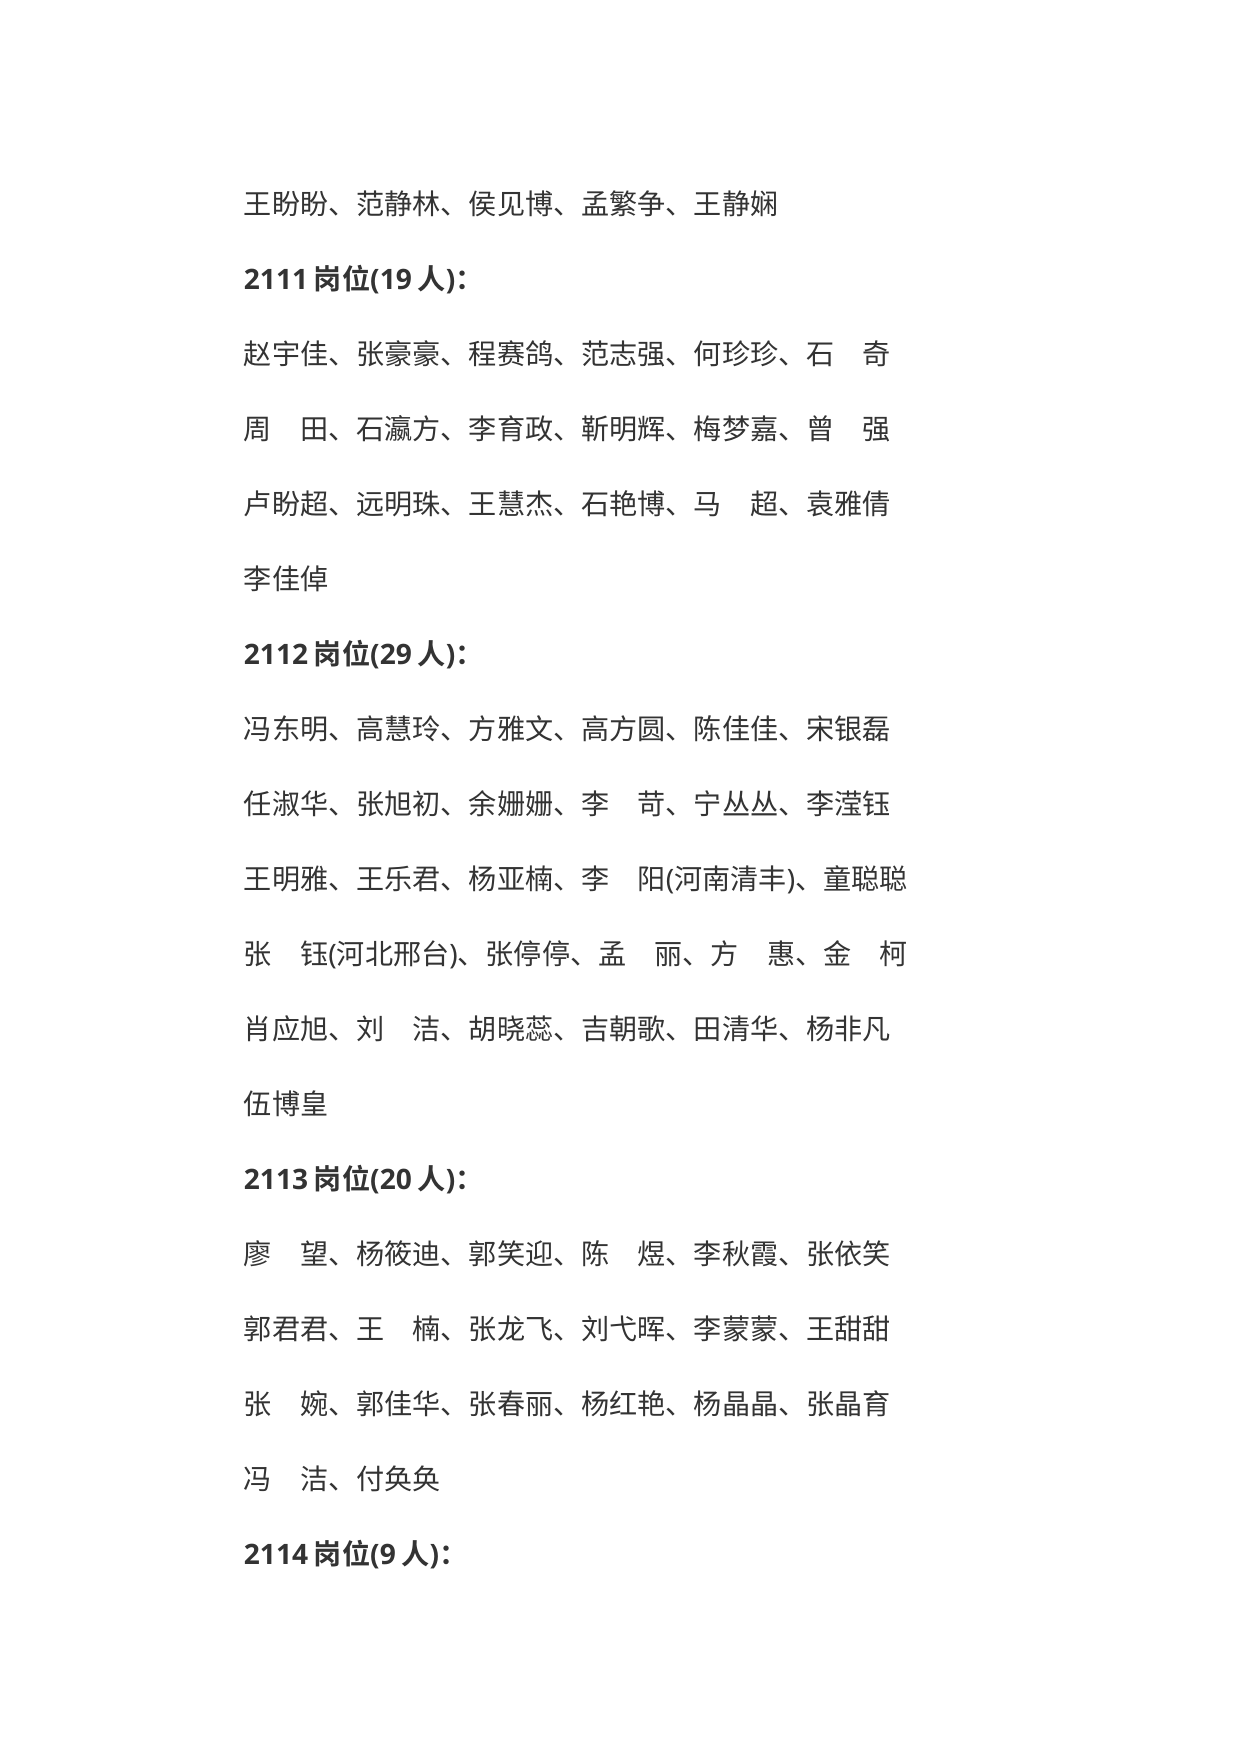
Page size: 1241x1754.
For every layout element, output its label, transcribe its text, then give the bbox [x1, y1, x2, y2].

text 卢盼超、远明珠、王慧杰、石艳博、马 超、袁雅倩 [187, 464, 1053, 539]
text 郭君君、王 楠、张龙飞、刘弋晖、李蒙蒙、王甜甜 [187, 1289, 1053, 1364]
text 廖 望、杨筱迪、郭笑迎、陈 煜、李秋霞、张依笑 [187, 1214, 1053, 1289]
text 2114岗位(9人)： [187, 1514, 1053, 1589]
text 张 婉、郭佳华、张春丽、杨红艳、杨晶晶、张晶育 [187, 1364, 1053, 1439]
text 2113岗位(20人)： [187, 1139, 1053, 1214]
text 肖应旭、刘 洁、胡晓蕊、吉朝歌、田清华、杨非凡 [187, 989, 1053, 1064]
text 王明雅、王乐君、杨亚楠、李 阳(河南清丰)、童聪聪 [187, 839, 1053, 914]
text 周 田、石瀛方、李育政、靳明辉、梅梦嘉、曾 强 [187, 389, 1053, 464]
text 张 钰(河北邢台)、张停停、孟 丽、方 惠、金 柯 [187, 914, 1053, 989]
text 赵宇佳、张豪豪、程赛鸽、范志强、何珍珍、石 奇 [187, 314, 1053, 389]
text 2112岗位(29人)： [187, 614, 1053, 689]
text 2111岗位(19人)： [187, 239, 1053, 314]
text 冯东明、高慧玲、方雅文、高方圆、陈佳佳、宋银磊 [187, 689, 1053, 764]
text 伍博皇 [187, 1064, 1053, 1139]
text 任淑华、张旭初、余姗姗、李 苛、宁丛丛、李滢钰 [187, 764, 1053, 839]
text 李佳倬 [187, 539, 1053, 614]
text 冯 洁、付奂奂 [187, 1439, 1053, 1514]
text 王盼盼、范静林、侯见博、孟繁争、王静娴 [187, 164, 1053, 239]
